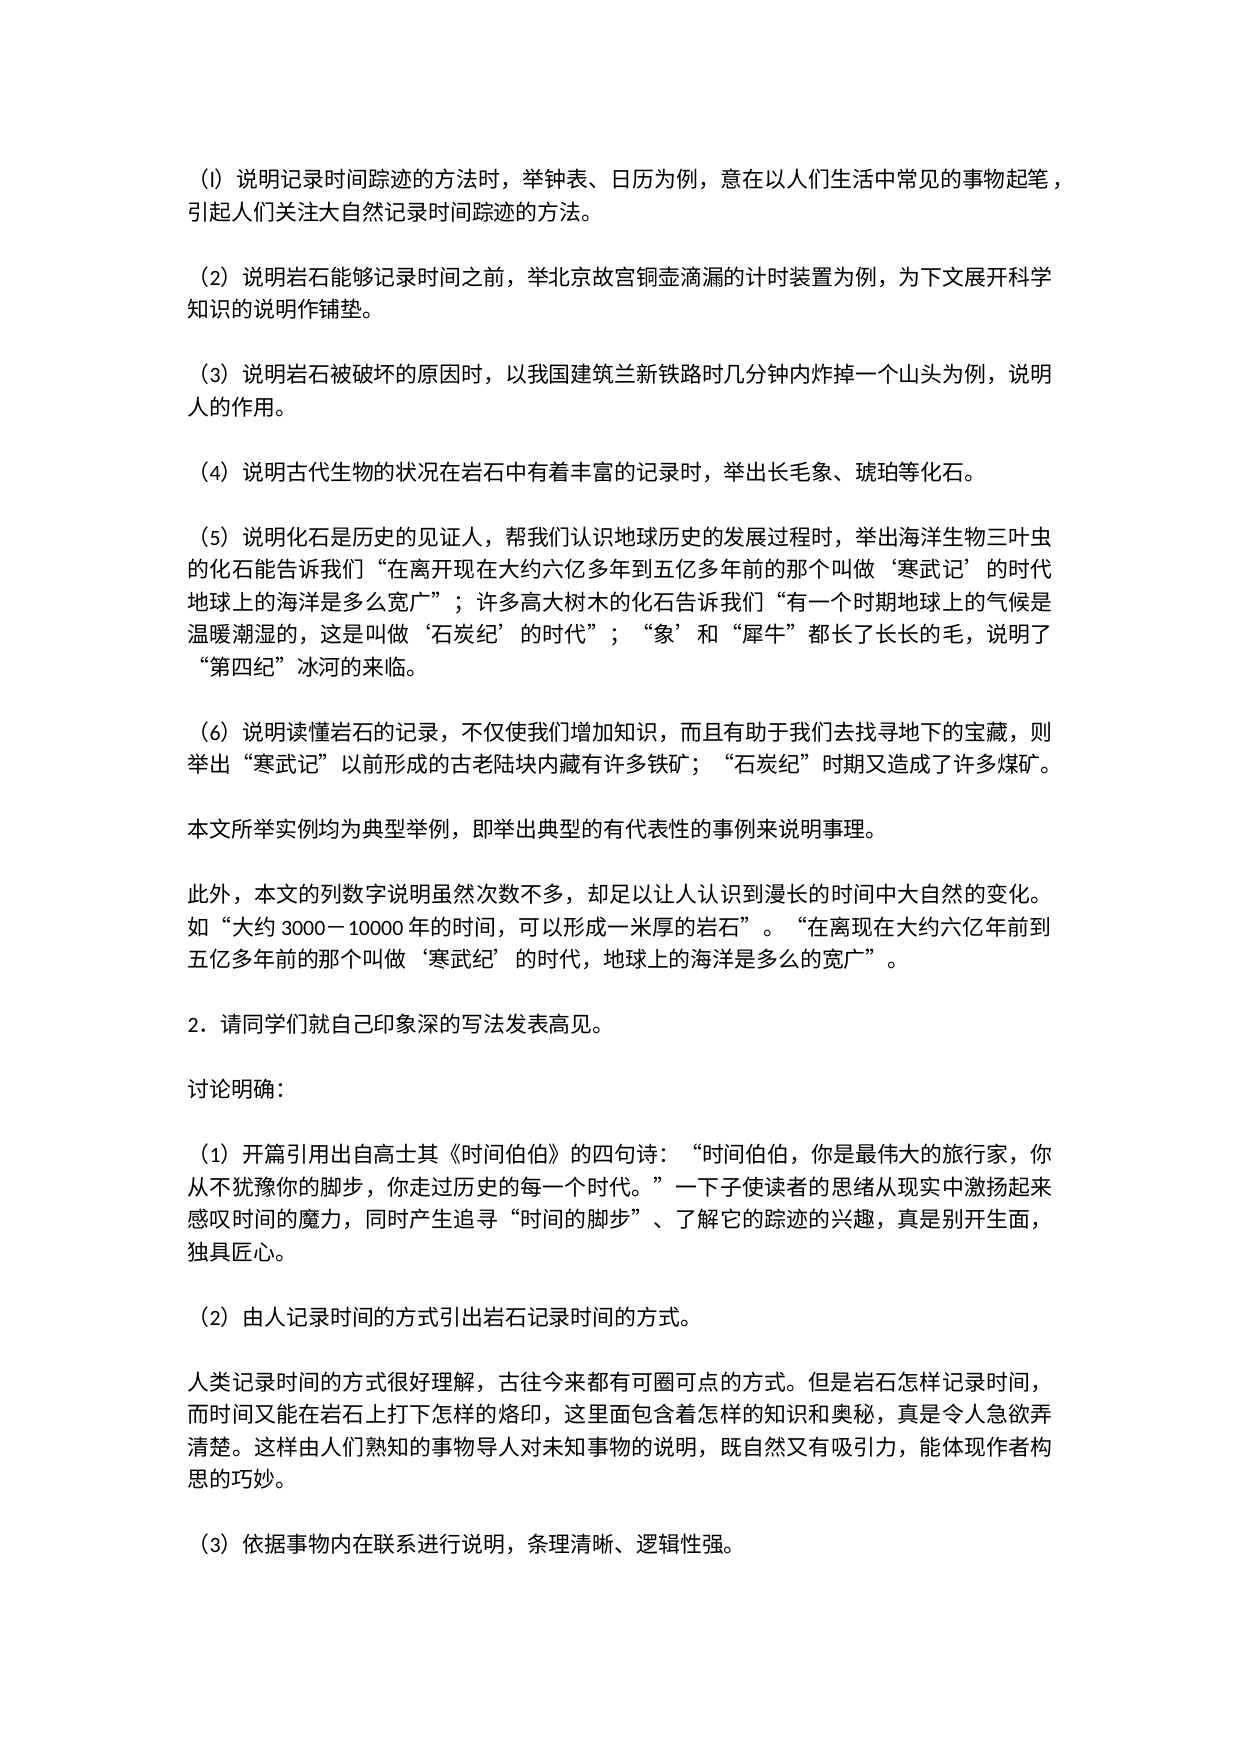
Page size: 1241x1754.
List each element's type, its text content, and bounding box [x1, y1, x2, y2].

text 讨论明确： [187, 1072, 1053, 1104]
text （1）开篇引用出自高士其《时间伯伯》的四句诗：“时间伯伯，你是最伟大的旅行家，你从不犹豫你的脚步，你走过历史的每一个时代。”一下子使读者的思绪从现实中激扬起来，感叹时间的魔力，同时产生追寻“时间的脚步”、了解它的踪迹的兴趣，真是别开生面，独具匠心。 [187, 1137, 1053, 1267]
text （5）说明化石是历史的见证人，帮我们认识地球历史的发展过程时，举出海洋生物三叶虫的化石能告诉我们“在离开现在大约六亿多年到五亿多年前的那个叫做‘寒武记’的时代，地球上的海洋是多么宽广”；许多高大树木的化石告诉我们“有一个时期地球上的气候是温暖潮湿的，这是叫做‘石炭纪’的时代”；“象’和“犀牛”都长了长长的毛，说明了“第四纪”冰河的来临。 [187, 519, 1053, 682]
text （3）依据事物内在联系进行说明，条理清晰、逻辑性强。 [187, 1527, 1053, 1559]
text 2．请同学们就自己印象深的写法发表高见。 [187, 1007, 1053, 1039]
text 人类记录时间的方式很好理解，古往今来都有可圈可点的方式。但是岩石怎样记录时间，而时间又能在岩石上打下怎样的烙印，这里面包含着怎样的知识和奥秘，真是令人急欲弄清楚。这样由人们熟知的事物导人对未知事物的说明，既自然又有吸引力，能体现作者构思的巧妙。 [187, 1364, 1053, 1494]
text 本文所举实例均为典型举例，即举出典型的有代表性的事例来说明事理。 [187, 812, 1053, 844]
text （l）说明记录时间踪迹的方法时，举钟表、日历为例，意在以人们生活中常见的事物起笔，引起人们关注大自然记录时间踪迹的方法。 [187, 162, 1053, 227]
text 此外，本文的列数字说明虽然次数不多，却足以让人认识到漫长的时间中大自然的变化。如“大约3000－10000年的时间，可以形成一米厚的岩石”。“在离现在大约六亿年前到五亿多年前的那个叫做‘寒武纪’的时代，地球上的海洋是多么的宽广”。 [187, 877, 1053, 974]
text （6）说明读懂岩石的记录，不仅使我们增加知识，而且有助于我们去找寻地下的宝藏，则举出“寒武记”以前形成的古老陆块内藏有许多铁矿；“石炭纪”时期又造成了许多煤矿。 [187, 714, 1053, 779]
text （2）说明岩石能够记录时间之前，举北京故宫铜壶滴漏的计时装置为例，为下文展开科学知识的说明作铺垫。 [187, 259, 1053, 324]
text （3）说明岩石被破坏的原因时，以我国建筑兰新铁路时几分钟内炸掉一个山头为例，说明人的作用。 [187, 357, 1053, 422]
text （2）由人记录时间的方式引出岩石记录时间的方式。 [187, 1299, 1053, 1332]
text （4）说明古代生物的状况在岩石中有着丰富的记录时，举出长毛象、琥珀等化石。 [187, 454, 1053, 487]
